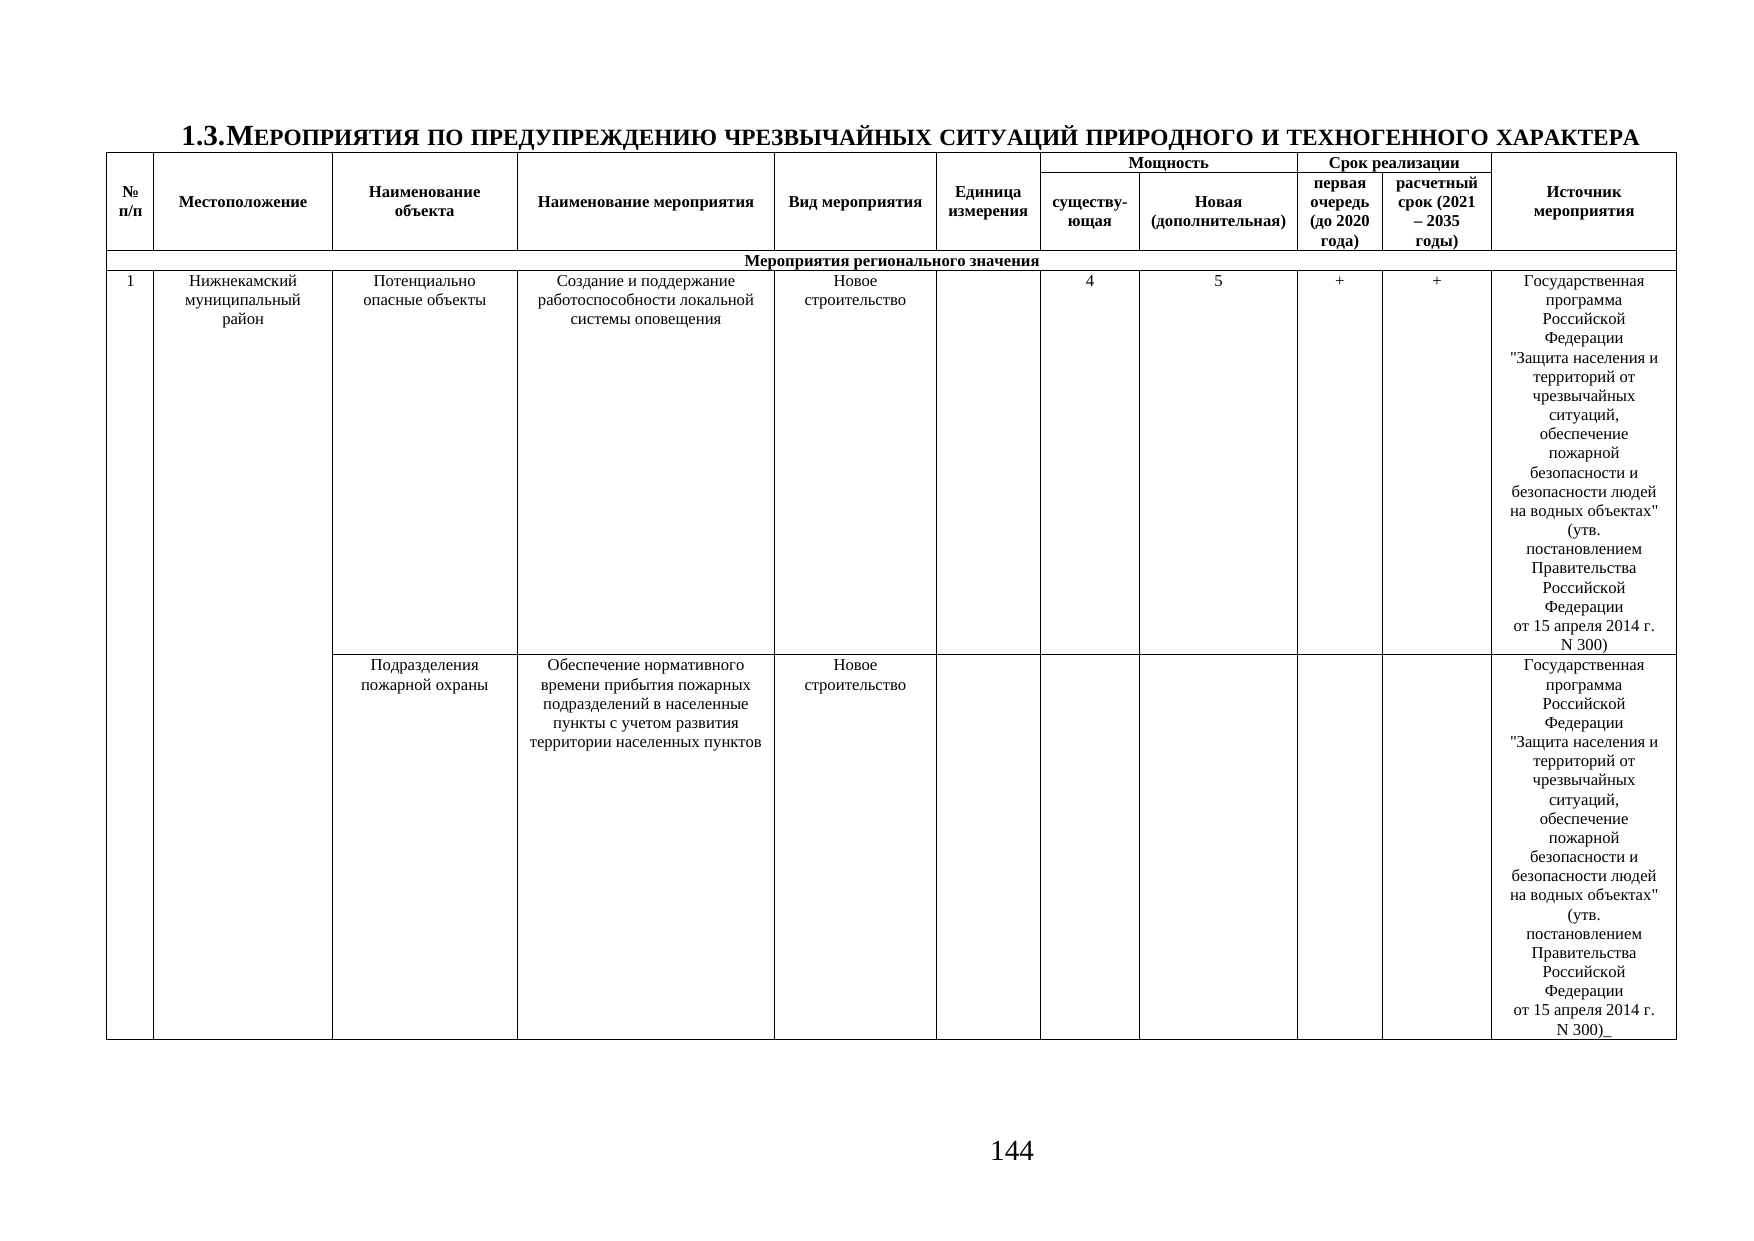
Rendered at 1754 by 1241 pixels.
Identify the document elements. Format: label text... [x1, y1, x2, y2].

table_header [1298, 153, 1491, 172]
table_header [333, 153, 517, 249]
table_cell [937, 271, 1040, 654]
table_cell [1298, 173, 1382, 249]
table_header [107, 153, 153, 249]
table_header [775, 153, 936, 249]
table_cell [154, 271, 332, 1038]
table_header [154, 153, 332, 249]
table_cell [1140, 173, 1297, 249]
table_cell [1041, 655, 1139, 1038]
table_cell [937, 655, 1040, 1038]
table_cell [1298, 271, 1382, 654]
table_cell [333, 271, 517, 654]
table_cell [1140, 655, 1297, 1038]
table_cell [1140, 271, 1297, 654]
list Мероприятия по предупреждению чрезвычайных ситуаций природного и техногенного характера [156, 118, 1665, 152]
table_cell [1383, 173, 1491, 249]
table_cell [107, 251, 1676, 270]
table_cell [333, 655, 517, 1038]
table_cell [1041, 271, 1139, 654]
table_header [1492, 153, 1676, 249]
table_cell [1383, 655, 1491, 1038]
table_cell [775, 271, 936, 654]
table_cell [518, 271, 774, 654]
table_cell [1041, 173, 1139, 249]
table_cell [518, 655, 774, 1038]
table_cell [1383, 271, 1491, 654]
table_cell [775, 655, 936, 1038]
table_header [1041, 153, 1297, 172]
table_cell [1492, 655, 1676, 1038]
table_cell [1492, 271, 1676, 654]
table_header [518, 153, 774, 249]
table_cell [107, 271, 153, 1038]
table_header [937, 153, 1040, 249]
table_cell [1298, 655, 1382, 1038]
